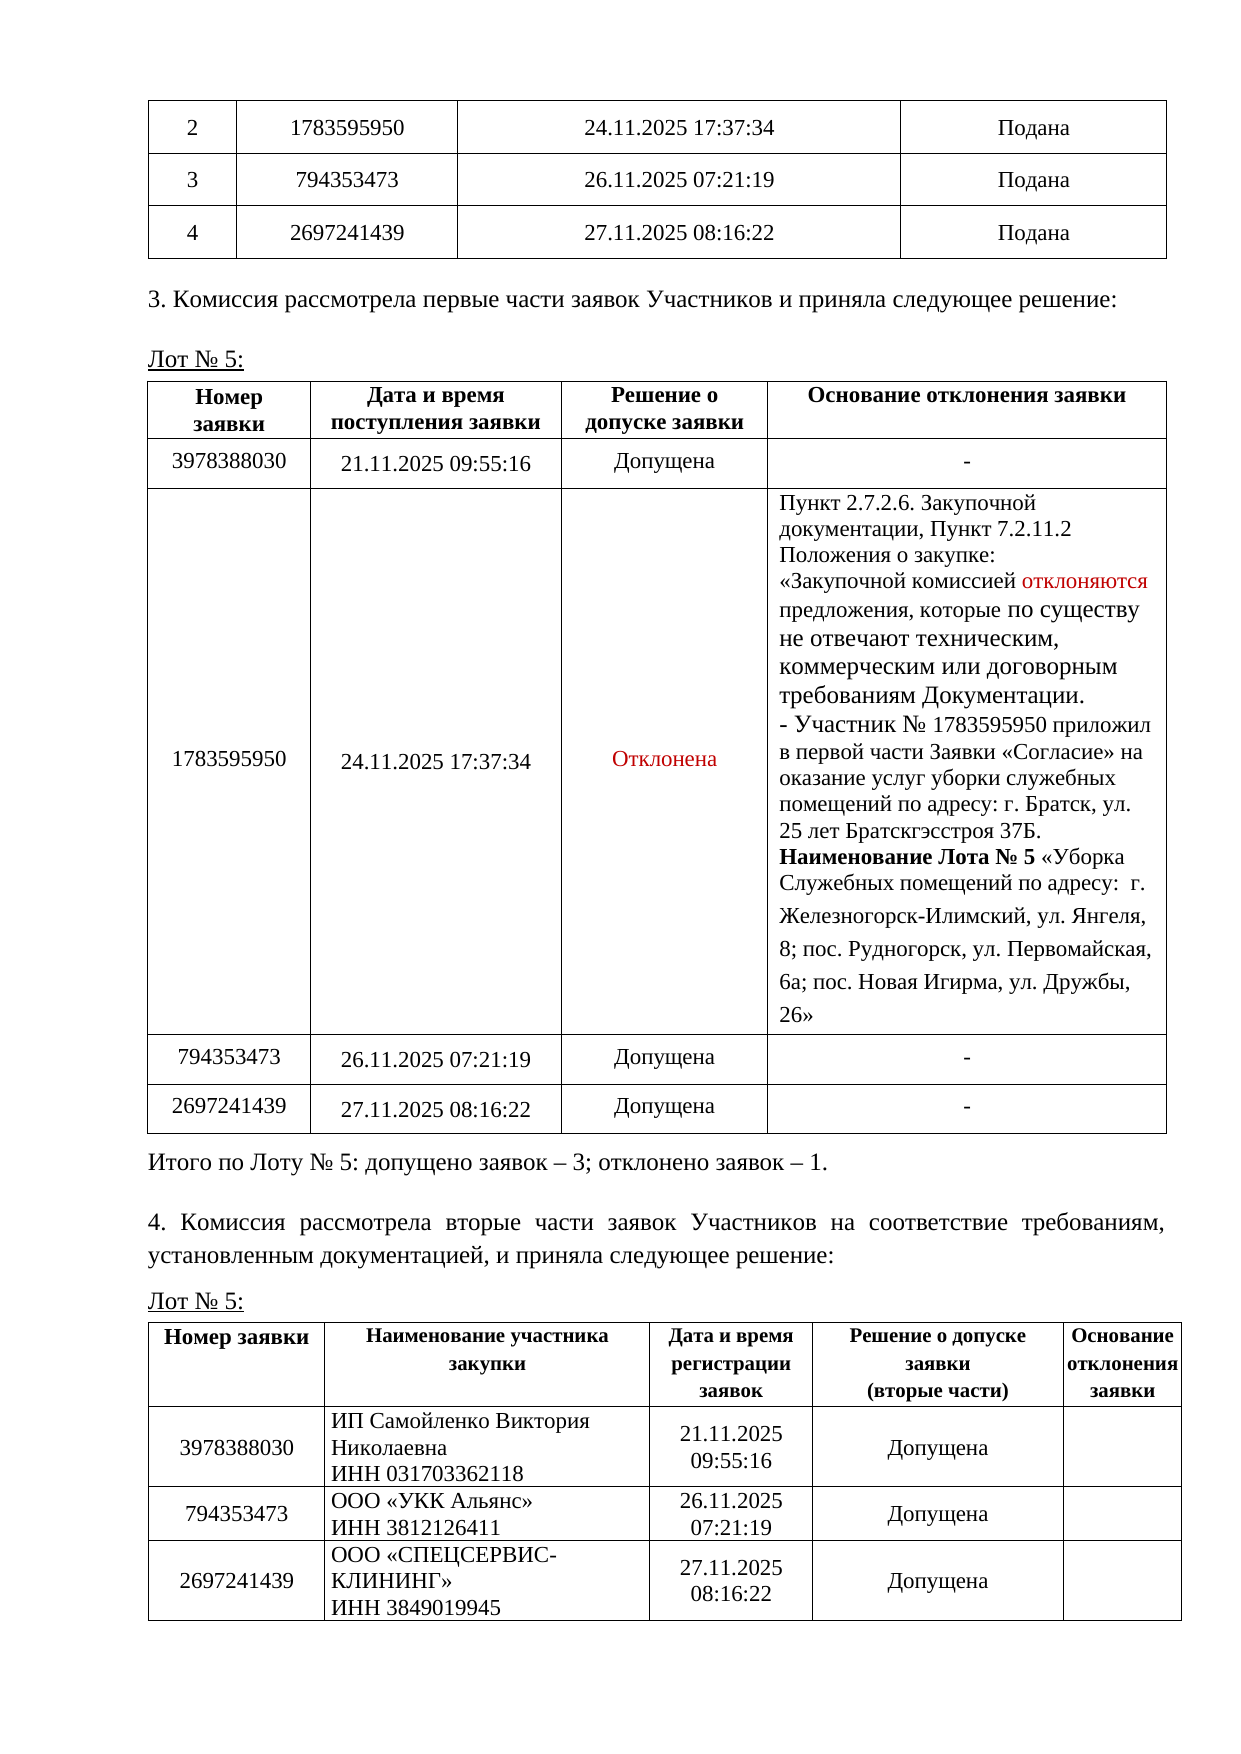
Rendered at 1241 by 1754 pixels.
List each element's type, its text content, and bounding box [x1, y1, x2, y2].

table_header Решение о допуске заявки (вторые части) [813, 1323, 1063, 1406]
table_cell 3978388030 [148, 439, 310, 487]
table_cell 24.11.2025 17:37:34 [458, 101, 900, 153]
table_cell 26.11.2025 07:21:19 [650, 1487, 812, 1540]
table_cell - [768, 1085, 1166, 1133]
table_cell ООО «УКК Альянс» ИНН 3812126411 [325, 1487, 649, 1540]
text Итого по Лоту № 5: допущено заявок – 3; отклонено заявок – 1. [148, 1147, 1166, 1175]
table_cell 1783595950 [148, 489, 310, 1034]
table_cell 21.11.2025 09:55:16 [650, 1407, 812, 1486]
table_cell 21.11.2025 09:55:16 [311, 439, 561, 487]
table_cell Пункт 2.7.2.6. Закупочной документации, Пункт 7.2.11.2 Положения о закупке: «Закупочной комиссией отклоняются предложения, которые по существу не отвечают техническим, коммерческим или договорным требованиям Документации. - Участник № 1783595950 приложил в первой части Заявки «Согласие» на оказание услуг уборки служебных помещений по адресу: г. Братск, ул. 25 лет Братскгэсстроя 37Б. Наименование Лота № 5 «Уборка Служебных помещений по адресу: г. Железногорск-Илимский, ул. Янгеля, 8; пос. Рудногорск, ул. Первомайская, 6а; пос. Новая Игирма, ул. Дружбы, 26» [768, 489, 1166, 1034]
table_cell 26.11.2025 07:21:19 [311, 1035, 561, 1083]
table_cell Подана [901, 101, 1166, 153]
table_cell ООО «СПЕЦСЕРВИС-КЛИНИНГ» ИНН 3849019945 [325, 1541, 649, 1620]
table_cell Допущена [562, 1085, 767, 1133]
table_cell [1064, 1541, 1181, 1620]
table_cell Допущена [562, 1035, 767, 1083]
table_cell ИП Самойленко Виктория Николаевна ИНН 031703362118 [325, 1407, 649, 1486]
table_cell 794353473 [148, 1035, 310, 1083]
table_cell Допущена [813, 1541, 1063, 1620]
text Лот № 5: [148, 1286, 1166, 1315]
table_cell 2697241439 [149, 1541, 324, 1620]
table_header Номер заявки [149, 1323, 324, 1406]
table_cell Допущена [813, 1407, 1063, 1486]
table_cell 794353473 [237, 154, 457, 205]
table_cell 1783595950 [237, 101, 457, 153]
table_header Номер заявки [148, 382, 310, 438]
table_cell 4 [149, 206, 236, 258]
table_header Дата и время поступления заявки [311, 382, 561, 438]
text Лот № 5: [148, 344, 1166, 373]
table_cell Отклонена [562, 489, 767, 1034]
text 3. Комиссия рассмотрела первые части заявок Участников и приняла следующее решение: [148, 284, 1166, 312]
table_cell 2697241439 [237, 206, 457, 258]
table_cell 2 [149, 101, 236, 153]
table_cell 27.11.2025 08:16:22 [650, 1541, 812, 1620]
table_cell - [768, 439, 1166, 487]
table_header Дата и время регистрации заявок [650, 1323, 812, 1406]
table_cell 3 [149, 154, 236, 205]
table_cell 24.11.2025 17:37:34 [311, 489, 561, 1034]
table_cell [1064, 1487, 1181, 1540]
table_header Основание отклонения заявки [1064, 1323, 1181, 1406]
table_cell [1064, 1407, 1181, 1486]
table_cell 26.11.2025 07:21:19 [458, 154, 900, 205]
text 4. Комиссия рассмотрела вторые части заявок Участников на соответствие требованиям, установленным документацией, и приняла следующее решение: [148, 1207, 1166, 1269]
table_header Решение о допуске заявки [562, 382, 767, 438]
table_cell 27.11.2025 08:16:22 [311, 1085, 561, 1133]
table_cell 2697241439 [148, 1085, 310, 1133]
table_cell 794353473 [149, 1487, 324, 1540]
table_cell Подана [901, 154, 1166, 205]
table_cell Подана [901, 206, 1166, 258]
table_cell Допущена [562, 439, 767, 487]
table_cell 27.11.2025 08:16:22 [458, 206, 900, 258]
table_cell Допущена [813, 1487, 1063, 1540]
table_cell - [768, 1035, 1166, 1083]
table_header Наименование участника закупки [325, 1323, 649, 1406]
table_cell 3978388030 [149, 1407, 324, 1486]
table_header Основание отклонения заявки [768, 382, 1166, 438]
